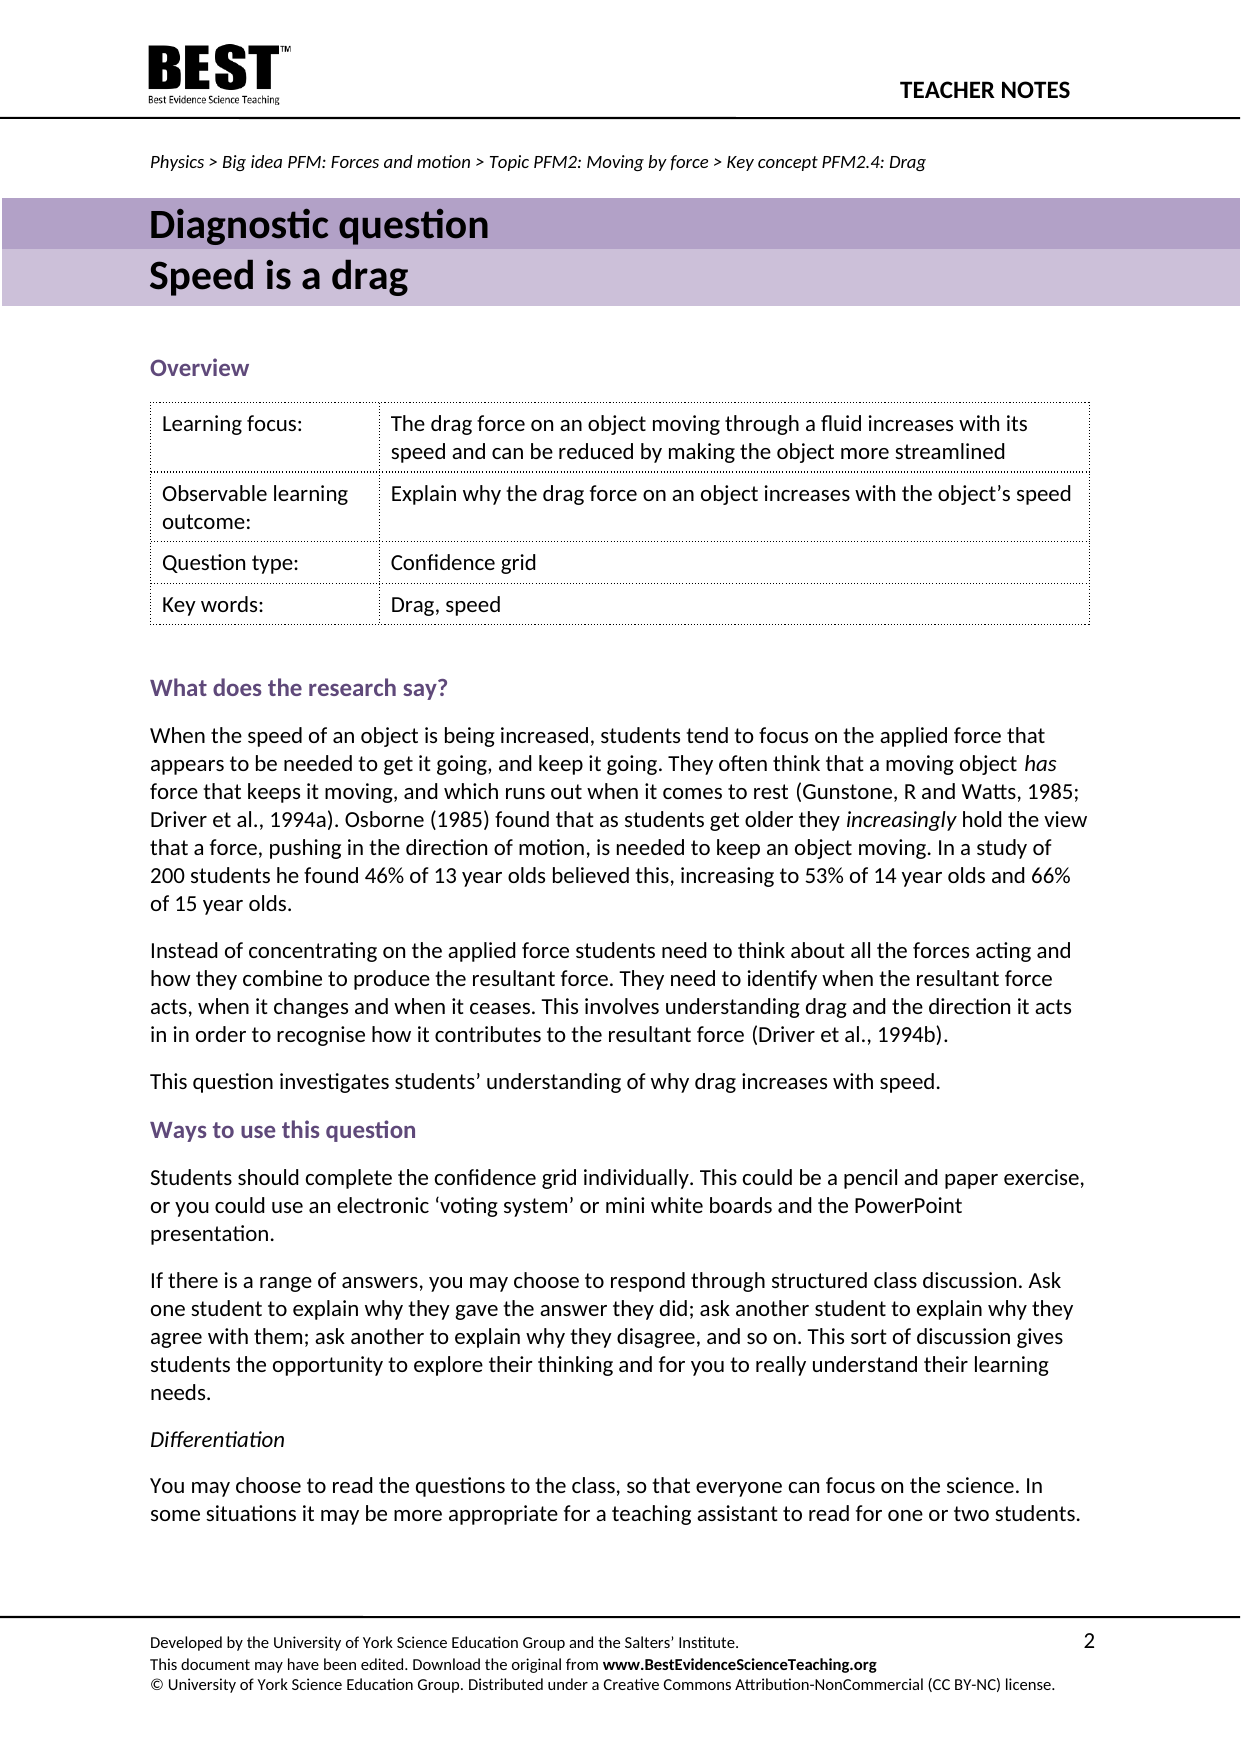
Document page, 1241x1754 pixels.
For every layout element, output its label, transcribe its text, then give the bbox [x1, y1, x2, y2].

table_cell Key words: [151, 583, 379, 624]
table_header The drag force on an object moving through a fluid increases with its speed and can be reduced by making the object more streamlined [379, 402, 1090, 471]
text This question investigates students’ understanding of why drag increases with speed. [150, 1067, 1090, 1095]
text You may choose to read the questions to the class, so that everyone can focus on the science. In some situations it may be more appropriate for a teaching assistant to read for one or two students. [150, 1471, 1090, 1527]
table_cell Question type: [151, 541, 379, 583]
text Instead of concentrating on the applied force students need to think about all the forces acting and how they combine to produce the resultant force. They need to identify when the resultant force acts, when it changes and when it ceases. This involves understanding drag and the direction it acts in in order to recognise how it contributes to the resultant force (Driver et al., 1994b). [150, 936, 1090, 1048]
table_cell Drag, speed [379, 583, 1090, 624]
text If there is a range of answers, you may choose to respond through structured class discussion. Ask one student to explain why they gave the answer they did; ask another student to explain why they agree with them; ask another to explain why they disagree, and so on. This sort of discussion gives students the opportunity to explore their thinking and for you to really understand their learning needs. [150, 1266, 1090, 1406]
table_cell Explain why the drag force on an object increases with the object’s speed [379, 471, 1090, 541]
text Differentiation [150, 1425, 1090, 1453]
text Students should complete the confidence grid individually. This could be a pencil and paper exercise, or you could use an electronic ‘voting system’ or mini white boards and the PowerPoint presentation. [150, 1163, 1090, 1247]
text When the speed of an object is being increased, students tend to focus on the applied force that appears to be needed to get it going, and keep it going. They often think that a moving object has force that keeps it moving, and which runs out when it comes to rest (Gunstone, R and Watts, 1985; Driver et al., 1994a). Osborne (1985) found that as students get older they increasingly hold the view that a force, pushing in the direction of motion, is needed to keep an object moving. In a study of 200 students he found 46% of 13 year olds believed this, increasing to 53% of 14 year olds and 66% of 15 year olds. [150, 721, 1090, 917]
table_cell Observable learning outcome: [151, 471, 379, 541]
text Overview [150, 353, 1090, 383]
picture [148, 44, 291, 105]
table_header Learning focus: [151, 402, 379, 471]
table_cell Speed is a drag [2, 249, 1240, 306]
table_header Diagnostic question [2, 198, 1240, 249]
text What does the research say? [150, 672, 1090, 702]
text Ways to use this question [150, 1114, 1090, 1144]
text Physics > Big idea PFM: Forces and motion > Topic PFM2: Moving by force > Key concept PFM2.4: Drag [150, 150, 1090, 173]
table_cell Confidence grid [379, 541, 1090, 583]
